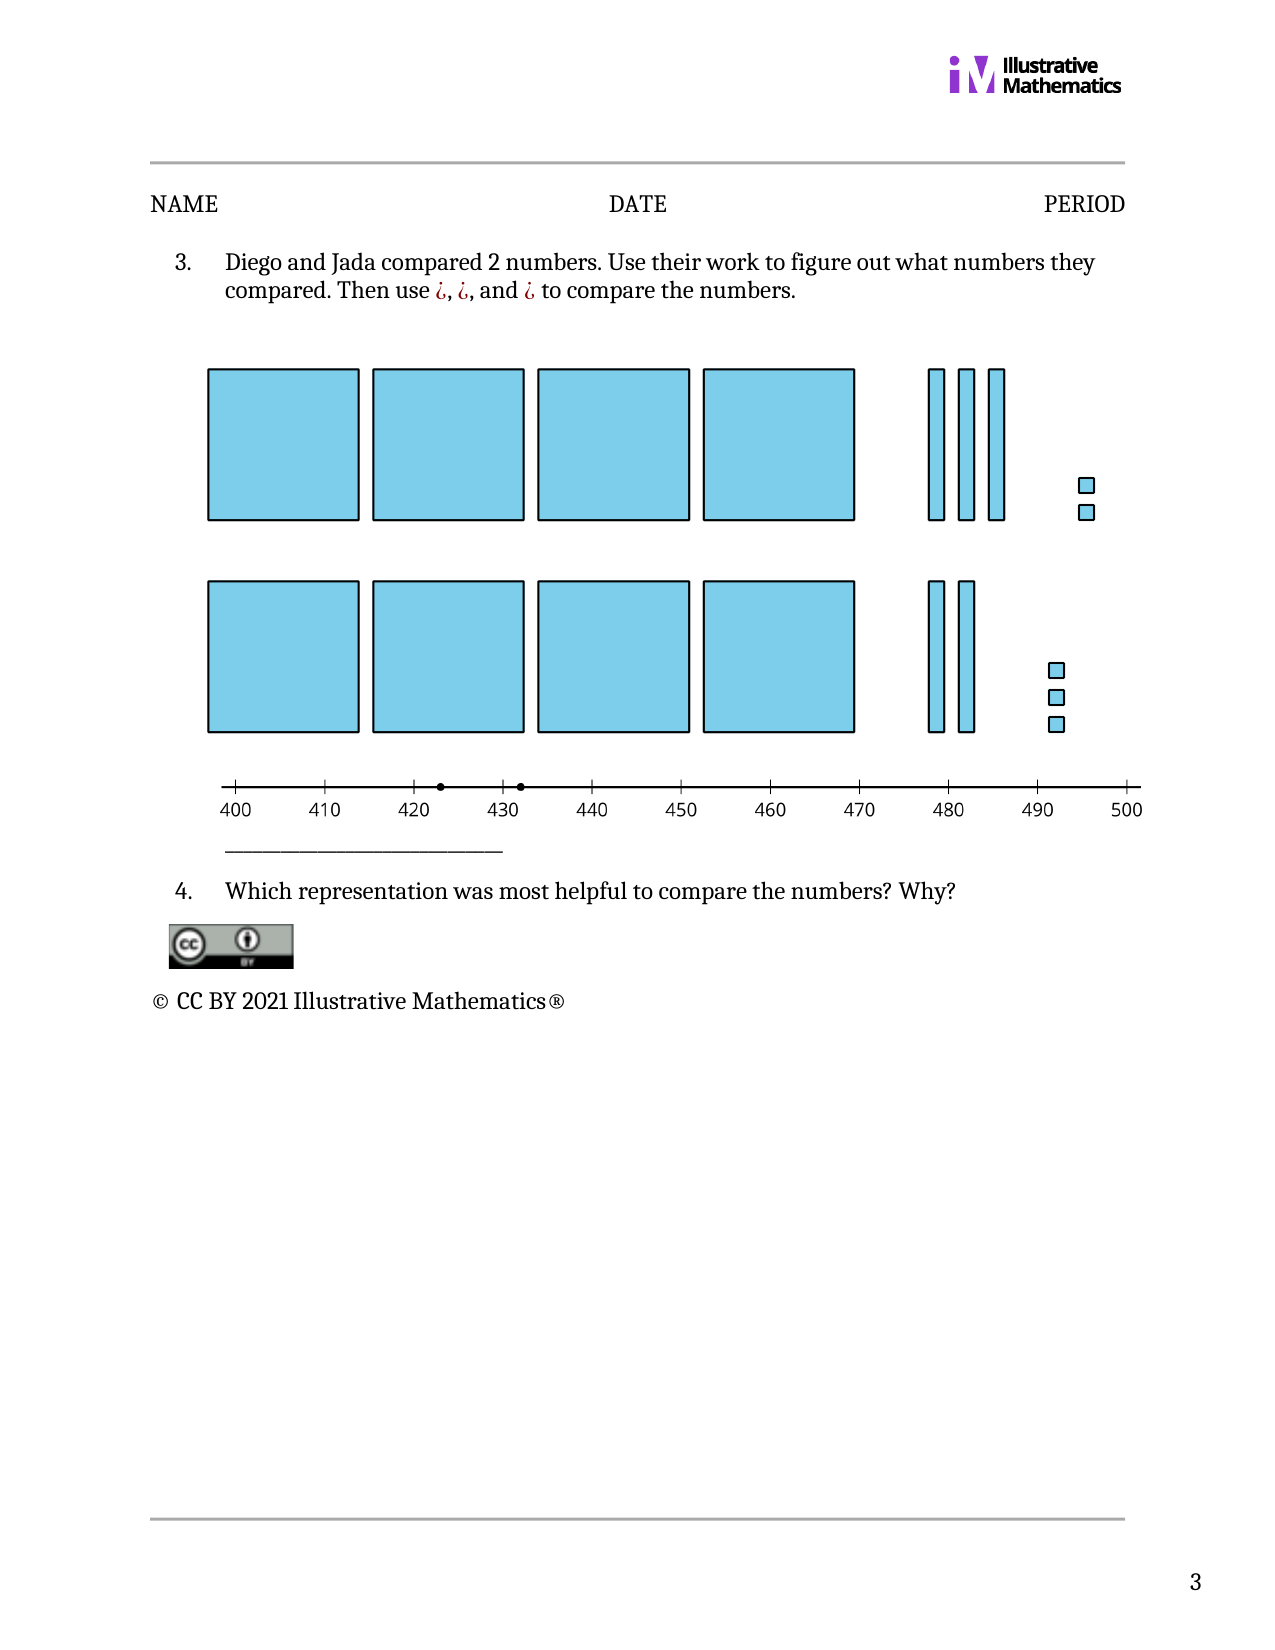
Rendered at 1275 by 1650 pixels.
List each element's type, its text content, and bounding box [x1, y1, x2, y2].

list Diego and Jada compared 2 numbers. Use their work to figure out what numbers they compared. Then use , , and to compare the numbers. [175, 247, 1125, 305]
list ______________________________ [175, 827, 1125, 856]
picture [168, 924, 294, 969]
picture [193, 779, 1169, 824]
text © CC BY 2021 Illustrative Mathematics® [150, 987, 1125, 1016]
picture [949, 55, 1121, 93]
picture [193, 567, 1169, 747]
list Which representation was most helpful to compare the numbers? Why? [175, 877, 1125, 906]
picture [193, 354, 1169, 535]
